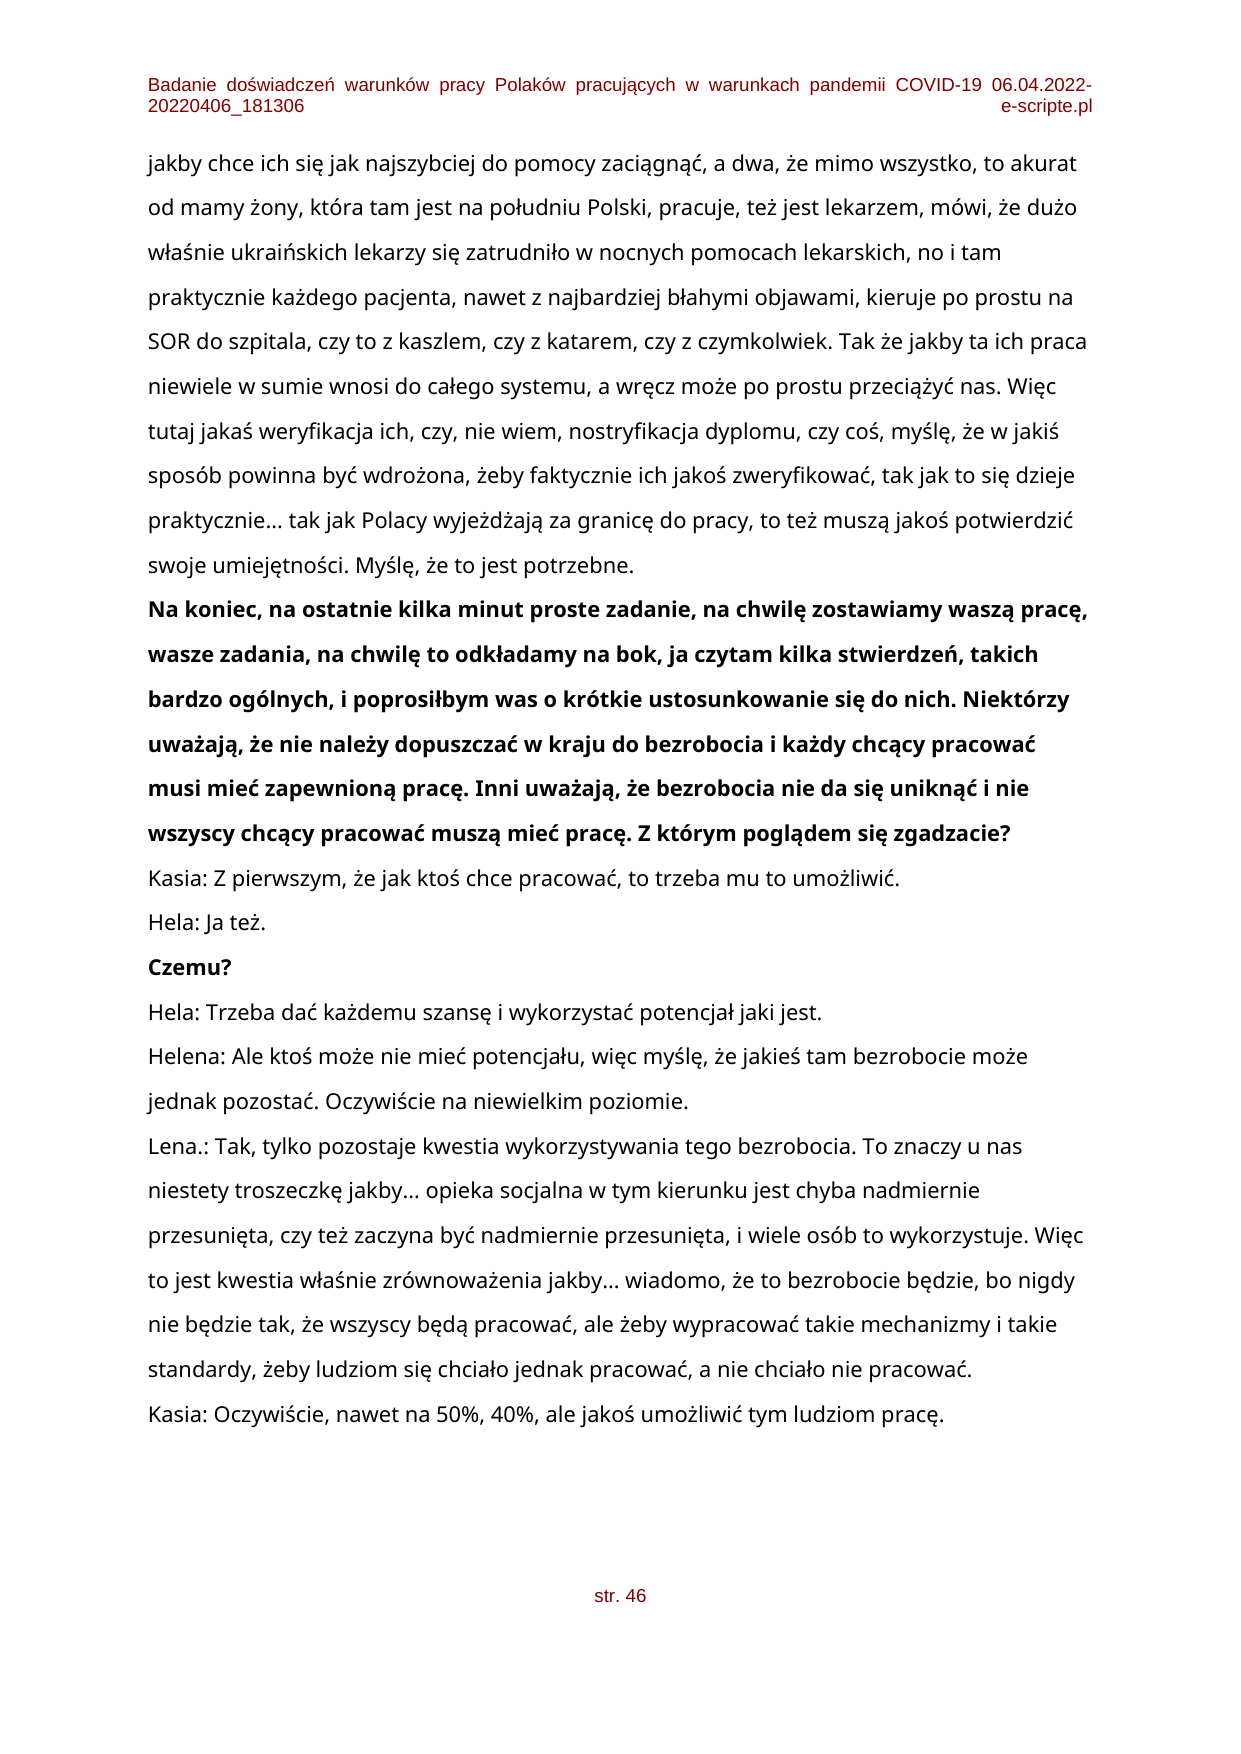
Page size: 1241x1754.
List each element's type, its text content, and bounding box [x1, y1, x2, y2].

text Hela: Ja też. [148, 907, 1093, 937]
text Kasia: Oczywiście, nawet na 50%, 40%, ale jakoś umożliwić tym ludziom pracę. [148, 1399, 1093, 1429]
text Czemu? [148, 952, 1093, 982]
text Na koniec, na ostatnie kilka minut proste zadanie, na chwilę zostawiamy waszą pracę, wasze zadania, na chwilę to odkładamy na bok, ja czytam kilka stwierdzeń, takich bardzo ogólnych, i poprosiłbym was o krótkie ustosunkowanie się do nich. Niektórzy uważają, że nie należy dopuszczać w kraju do bezrobocia i każdy chcący pracować musi mieć zapewnioną pracę. Inni uważają, że bezrobocia nie da się uniknąć i nie wszyscy chcący pracować muszą mieć pracę. Z którym poglądem się zgadzacie? [148, 594, 1093, 848]
text Hela: Trzeba dać każdemu szansę i wykorzystać potencjał jaki jest. [148, 997, 1093, 1026]
text Kasia: Z pierwszym, że jak ktoś chce pracować, to trzeba mu to umożliwić. [148, 863, 1093, 892]
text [148, 148, 1093, 579]
text Helena: Ale ktoś może nie mieć potencjału, więc myślę, że jakieś tam bezrobocie może jednak pozostać. Oczywiście na niewielkim poziomie. [148, 1041, 1093, 1116]
text Lena.: Tak, tylko pozostaje kwestia wykorzystywania tego bezrobocia. To znaczy u nas niestety troszeczkę jakby… opieka socjalna w tym kierunku jest chyba nadmiernie przesunięta, czy też zaczyna być nadmiernie przesunięta, i wiele osób to wykorzystuje. Więc to jest kwestia właśnie zrównoważenia jakby… wiadomo, że to bezrobocie będzie, bo nigdy nie będzie tak, że wszyscy będą pracować, ale żeby wypracować takie mechanizmy i takie standardy, żeby ludziom się chciało jednak pracować, a nie chciało nie pracować. [148, 1131, 1093, 1384]
